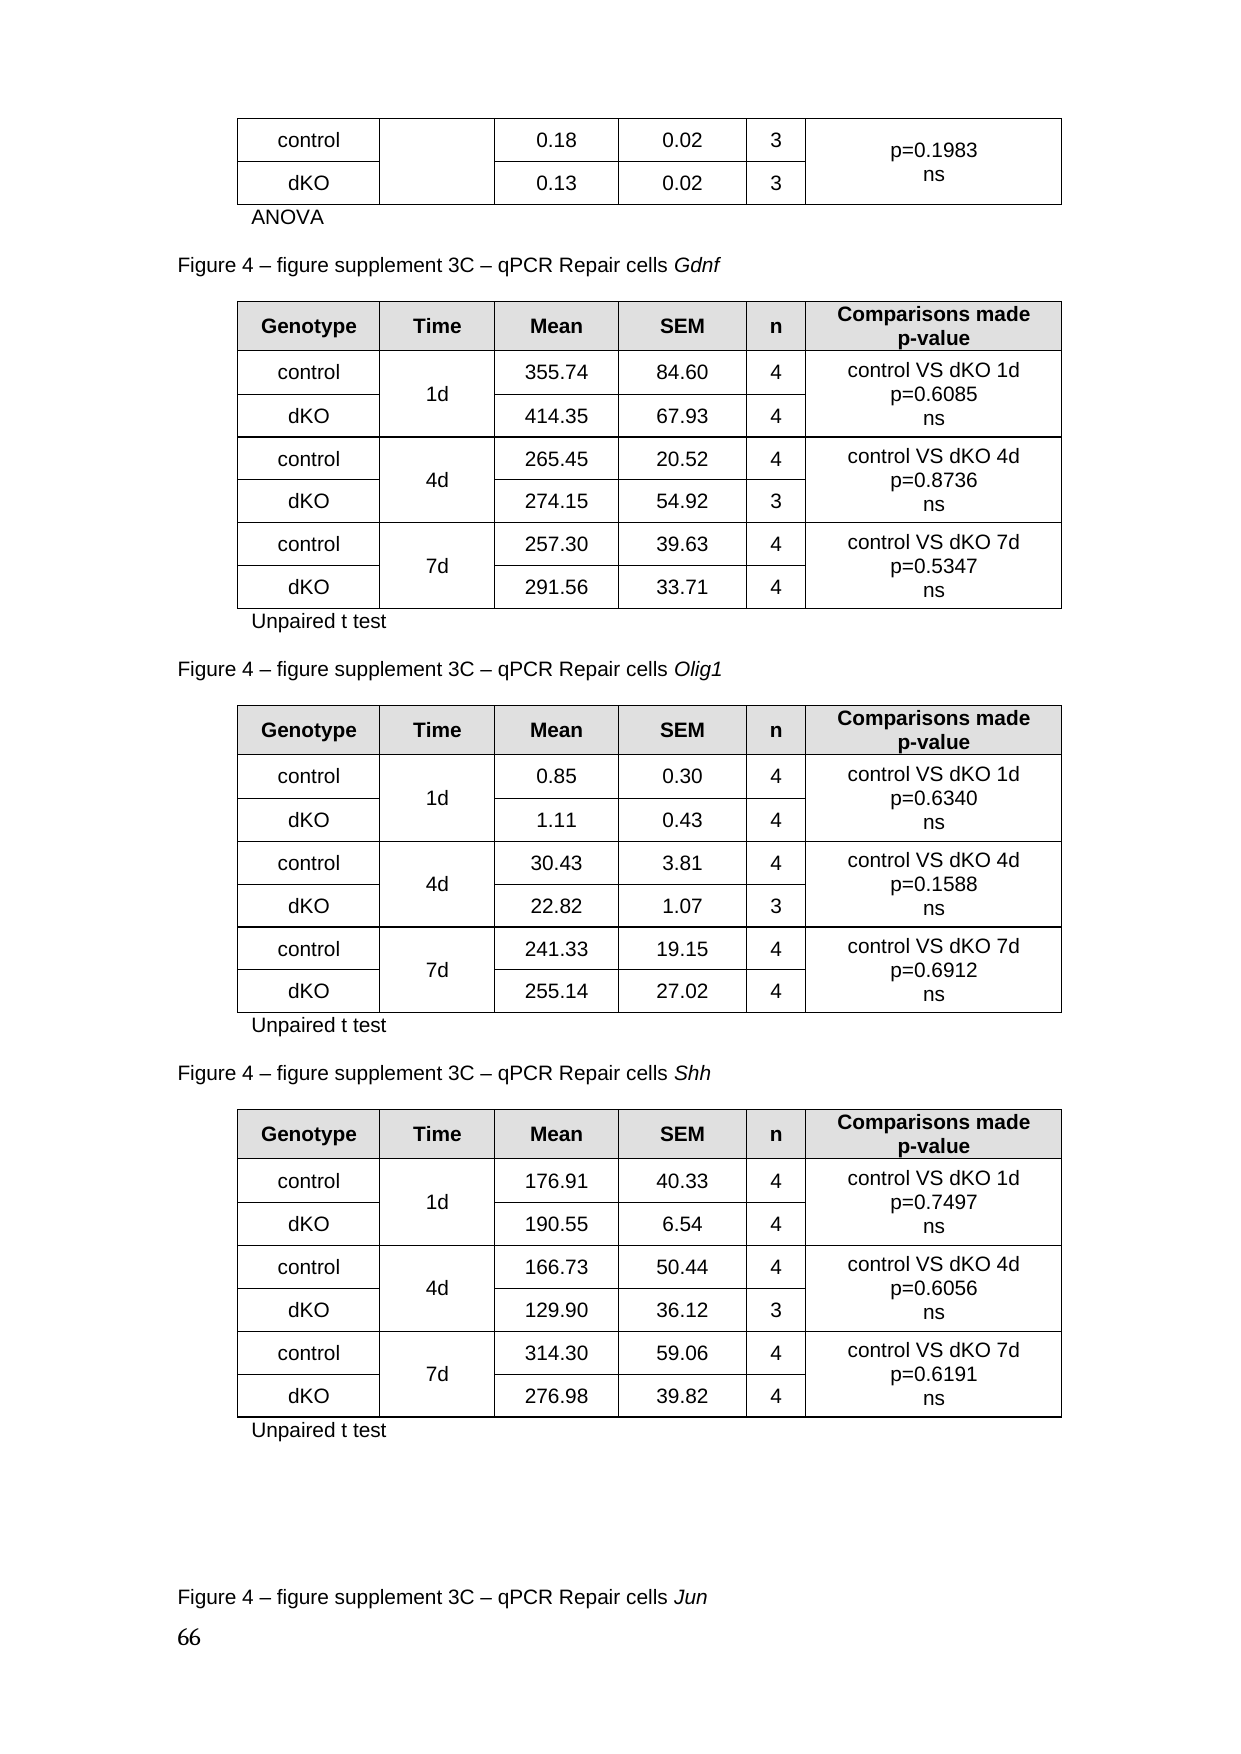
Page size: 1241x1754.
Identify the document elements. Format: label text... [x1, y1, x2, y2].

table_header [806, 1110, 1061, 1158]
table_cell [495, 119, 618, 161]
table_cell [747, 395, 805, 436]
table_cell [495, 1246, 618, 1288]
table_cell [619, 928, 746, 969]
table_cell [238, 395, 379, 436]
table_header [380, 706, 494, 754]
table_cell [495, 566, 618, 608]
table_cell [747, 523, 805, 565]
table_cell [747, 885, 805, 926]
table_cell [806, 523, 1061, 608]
text ANOVA [177, 205, 1063, 229]
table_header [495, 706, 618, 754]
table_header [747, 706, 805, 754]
text Figure 4 – figure supplement 3C – qPCR Repair cells Olig1 [177, 657, 1063, 681]
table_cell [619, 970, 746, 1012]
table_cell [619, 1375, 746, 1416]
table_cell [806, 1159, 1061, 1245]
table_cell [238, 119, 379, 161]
text Unpaired t test [177, 1013, 1063, 1037]
text Figure 4 – figure supplement 3C – qPCR Repair cells Jun [177, 1585, 1063, 1609]
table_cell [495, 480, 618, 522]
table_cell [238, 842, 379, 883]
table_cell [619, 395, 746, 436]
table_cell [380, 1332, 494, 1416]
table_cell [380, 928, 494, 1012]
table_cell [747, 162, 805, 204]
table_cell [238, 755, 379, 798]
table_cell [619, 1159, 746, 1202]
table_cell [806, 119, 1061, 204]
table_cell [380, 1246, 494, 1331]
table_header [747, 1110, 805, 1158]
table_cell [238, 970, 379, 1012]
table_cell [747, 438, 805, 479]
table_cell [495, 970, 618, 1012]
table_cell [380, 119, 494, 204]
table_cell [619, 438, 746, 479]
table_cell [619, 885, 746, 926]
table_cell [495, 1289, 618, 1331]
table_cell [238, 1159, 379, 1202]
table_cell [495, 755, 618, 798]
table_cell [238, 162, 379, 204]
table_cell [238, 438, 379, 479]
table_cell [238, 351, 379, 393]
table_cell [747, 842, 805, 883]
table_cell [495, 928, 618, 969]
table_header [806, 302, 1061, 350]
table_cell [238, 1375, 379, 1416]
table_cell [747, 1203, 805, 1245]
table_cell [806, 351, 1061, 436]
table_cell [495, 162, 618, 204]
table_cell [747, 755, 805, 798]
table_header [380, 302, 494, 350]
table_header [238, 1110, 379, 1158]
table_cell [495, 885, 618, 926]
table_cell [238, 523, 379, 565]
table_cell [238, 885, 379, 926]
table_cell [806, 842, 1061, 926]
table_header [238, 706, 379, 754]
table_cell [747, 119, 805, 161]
text Unpaired t test [177, 609, 1063, 633]
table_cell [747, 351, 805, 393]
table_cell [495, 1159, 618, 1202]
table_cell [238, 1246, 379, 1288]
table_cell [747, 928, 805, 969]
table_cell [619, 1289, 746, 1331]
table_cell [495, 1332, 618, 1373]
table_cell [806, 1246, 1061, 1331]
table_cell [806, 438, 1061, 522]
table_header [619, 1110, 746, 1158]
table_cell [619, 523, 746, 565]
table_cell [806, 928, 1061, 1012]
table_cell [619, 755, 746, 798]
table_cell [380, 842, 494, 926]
text Unpaired t test [177, 1417, 1063, 1441]
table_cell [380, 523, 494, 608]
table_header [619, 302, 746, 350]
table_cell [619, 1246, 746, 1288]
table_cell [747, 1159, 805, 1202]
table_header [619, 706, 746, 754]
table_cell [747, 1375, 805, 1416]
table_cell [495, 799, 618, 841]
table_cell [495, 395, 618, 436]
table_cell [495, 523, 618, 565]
text Figure 4 – figure supplement 3C – qPCR Repair cells Shh [177, 1061, 1063, 1085]
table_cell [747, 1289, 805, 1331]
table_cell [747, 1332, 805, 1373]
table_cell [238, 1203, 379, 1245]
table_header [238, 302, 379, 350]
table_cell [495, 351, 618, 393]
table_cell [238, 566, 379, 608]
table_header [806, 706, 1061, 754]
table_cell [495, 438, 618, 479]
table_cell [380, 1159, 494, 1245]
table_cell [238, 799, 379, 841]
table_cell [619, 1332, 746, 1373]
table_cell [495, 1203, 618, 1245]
text Figure 4 – figure supplement 3C – qPCR Repair cells Gdnf [177, 253, 1063, 277]
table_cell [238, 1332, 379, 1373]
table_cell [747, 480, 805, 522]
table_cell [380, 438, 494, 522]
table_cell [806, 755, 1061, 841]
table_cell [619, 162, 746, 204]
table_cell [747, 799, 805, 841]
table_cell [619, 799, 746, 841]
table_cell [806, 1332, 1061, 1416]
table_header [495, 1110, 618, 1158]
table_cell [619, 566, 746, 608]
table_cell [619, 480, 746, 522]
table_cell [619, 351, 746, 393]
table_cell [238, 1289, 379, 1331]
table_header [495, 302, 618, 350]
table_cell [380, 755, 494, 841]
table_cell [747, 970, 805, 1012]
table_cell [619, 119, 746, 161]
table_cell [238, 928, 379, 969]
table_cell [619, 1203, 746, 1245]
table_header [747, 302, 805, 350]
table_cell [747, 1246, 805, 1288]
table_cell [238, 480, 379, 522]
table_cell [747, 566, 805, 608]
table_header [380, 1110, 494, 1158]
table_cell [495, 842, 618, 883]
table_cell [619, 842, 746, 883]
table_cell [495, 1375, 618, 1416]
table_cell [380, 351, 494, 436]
